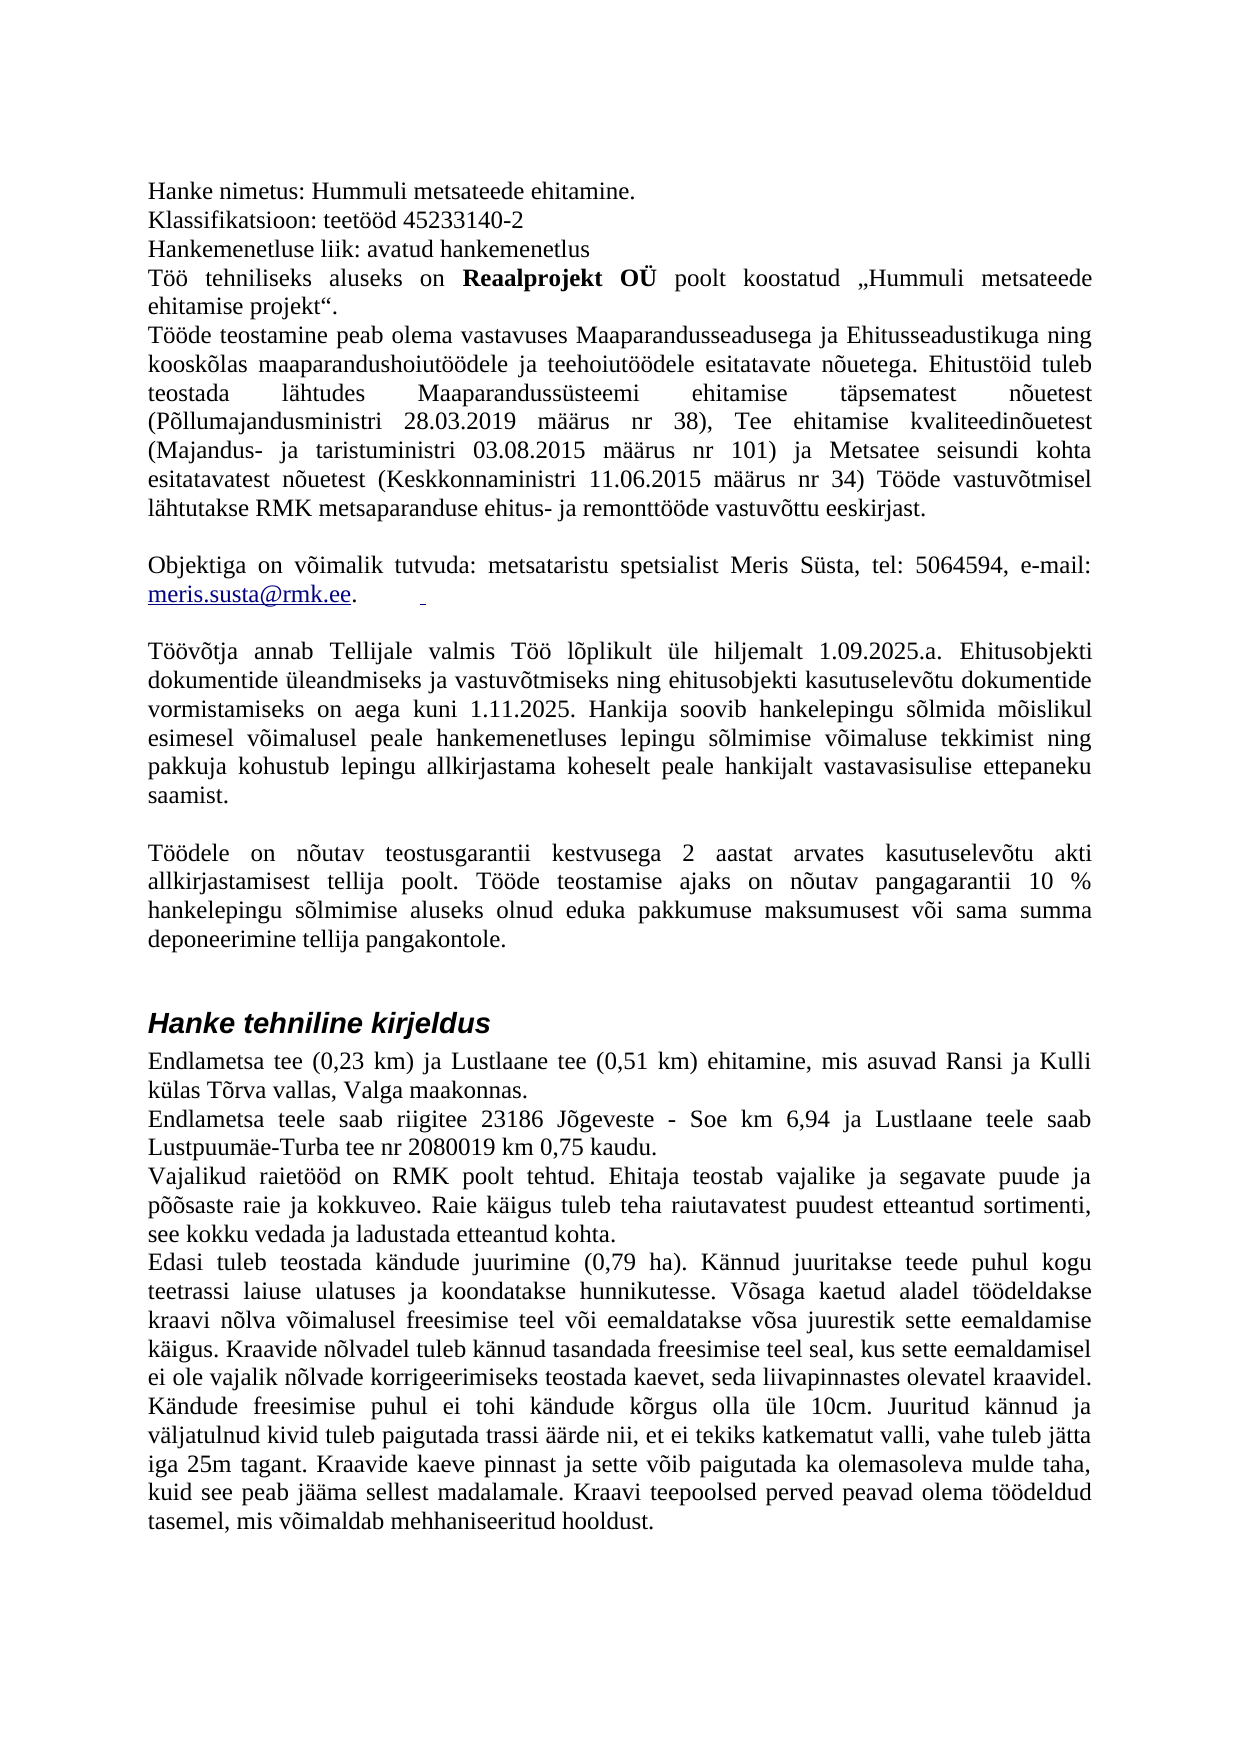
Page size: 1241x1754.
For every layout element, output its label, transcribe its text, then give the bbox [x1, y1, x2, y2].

text Klassifikatsioon: teetööd 45233140-2 [148, 205, 1093, 234]
list Hanke nimetus: Hummuli metsateede ehitamine. [148, 176, 1093, 205]
subtitle Hanke tehniline kirjeldus [148, 1006, 1093, 1040]
text Vajalikud raietööd on RMK poolt tehtud. Ehitaja teostab vajalike ja segavate puude ja põõsaste raie ja kokkuveo. Raie käigus tuleb teha raiutavatest puudest etteantud sortimenti, see kokku vedada ja ladustada etteantud kohta. [148, 1161, 1093, 1247]
text Objektiga on võimalik tutvuda: metsataristu spetsialist Meris Süsta, tel: 5064594, e-mail: meris.susta@rmk.ee. [148, 550, 1093, 608]
text Töövõtja annab Tellijale valmis Töö lõplikult üle hiljemalt 1.09.2025.a. Ehitusobjekti dokumentide üleandmiseks ja vastuvõtmiseks ning ehitusobjekti kasutuselevõtu dokumentide vormistamiseks on aega kuni 1.11.2025. Hankija soovib hankelepingu sõlmida mõislikul esimesel võimalusel peale hankemenetluses lepingu sõlmimise võimaluse tekkimist ning pakkuja kohustub lepingu allkirjastama koheselt peale hankijalt vastavasisulise ettepaneku saamist. [148, 636, 1093, 809]
text Töödele on nõutav teostusgarantii kestvusega 2 aastat arvates kasutuselevõtu akti allkirjastamisest tellija poolt. Tööde teostamise ajaks on nõutav pangagarantii 10 % hankelepingu sõlmimise aluseks olnud eduka pakkumuse maksumusest või sama summa deponeerimine tellija pangakontole. [148, 838, 1093, 953]
text Endlametsa tee (0,23 km) ja Lustlaane tee (0,51 km) ehitamine, mis asuvad Ransi ja Kulli külas Tõrva vallas, Valga maakonnas. [148, 1046, 1093, 1104]
text Töö tehniliseks aluseks on Reaalprojekt OÜ poolt koostatud „Hummuli metsateede ehitamise projekt“. [148, 263, 1093, 320]
text Tööde teostamine peab olema vastavuses Maaparandusseadusega ja Ehitusseadustikuga ning kooskõlas maaparandushoiutöödele ja teehoiutöödele esitatavate nõuetega. Ehitustöid tuleb teostada lähtudes Maaparandussüsteemi ehitamise täpsematest nõuetest (Põllumajandusministri 28.03.2019 määrus nr 38), Tee ehitamise kvaliteedinõuetest (Majandus- ja taristuministri 03.08.2015 määrus nr 101) ja Metsatee seisundi kohta esitatavatest nõuetest (Keskkonnaministri 11.06.2015 määrus nr 34) Tööde vastuvõtmisel lähtutakse RMK metsaparanduse ehitus- ja remonttööde vastuvõttu eeskirjast. [148, 320, 1093, 521]
text Endlametsa teele saab riigitee 23186 Jõgeveste - Soe km 6,94 ja Lustlaane teele saab Lustpuumäe-Turba tee nr 2080019 km 0,75 kaudu. [148, 1104, 1093, 1161]
text Edasi tuleb teostada kändude juurimine (0,79 ha). Kännud juuritakse teede puhul kogu teetrassi laiuse ulatuses ja koondatakse hunnikutesse. Võsaga kaetud aladel töödeldakse kraavi nõlva võimalusel freesimise teel või eemaldatakse võsa juurestik sette eemaldamise käigus. Kraavide nõlvadel tuleb kännud tasandada freesimise teel seal, kus sette eemaldamisel ei ole vajalik nõlvade korrigeerimiseks teostada kaevet, seda liivapinnastes olevatel kraavidel. Kändude freesimise puhul ei tohi kändude kõrgus olla üle 10cm. Juuritud kännud ja väljatulnud kivid tuleb paigutada trassi äärde nii, et ei tekiks katkematut valli, vahe tuleb jätta iga 25m tagant. Kraavide kaeve pinnast ja sette võib paigutada ka olemasoleva mulde taha, kuid see peab jääma sellest madalamale. Kraavi teepoolsed perved peavad olema töödeldud tasemel, mis võimaldab mehhaniseeritud hooldust. [148, 1247, 1093, 1535]
text Hankemenetluse liik: avatud hankemenetlus [148, 234, 1093, 263]
